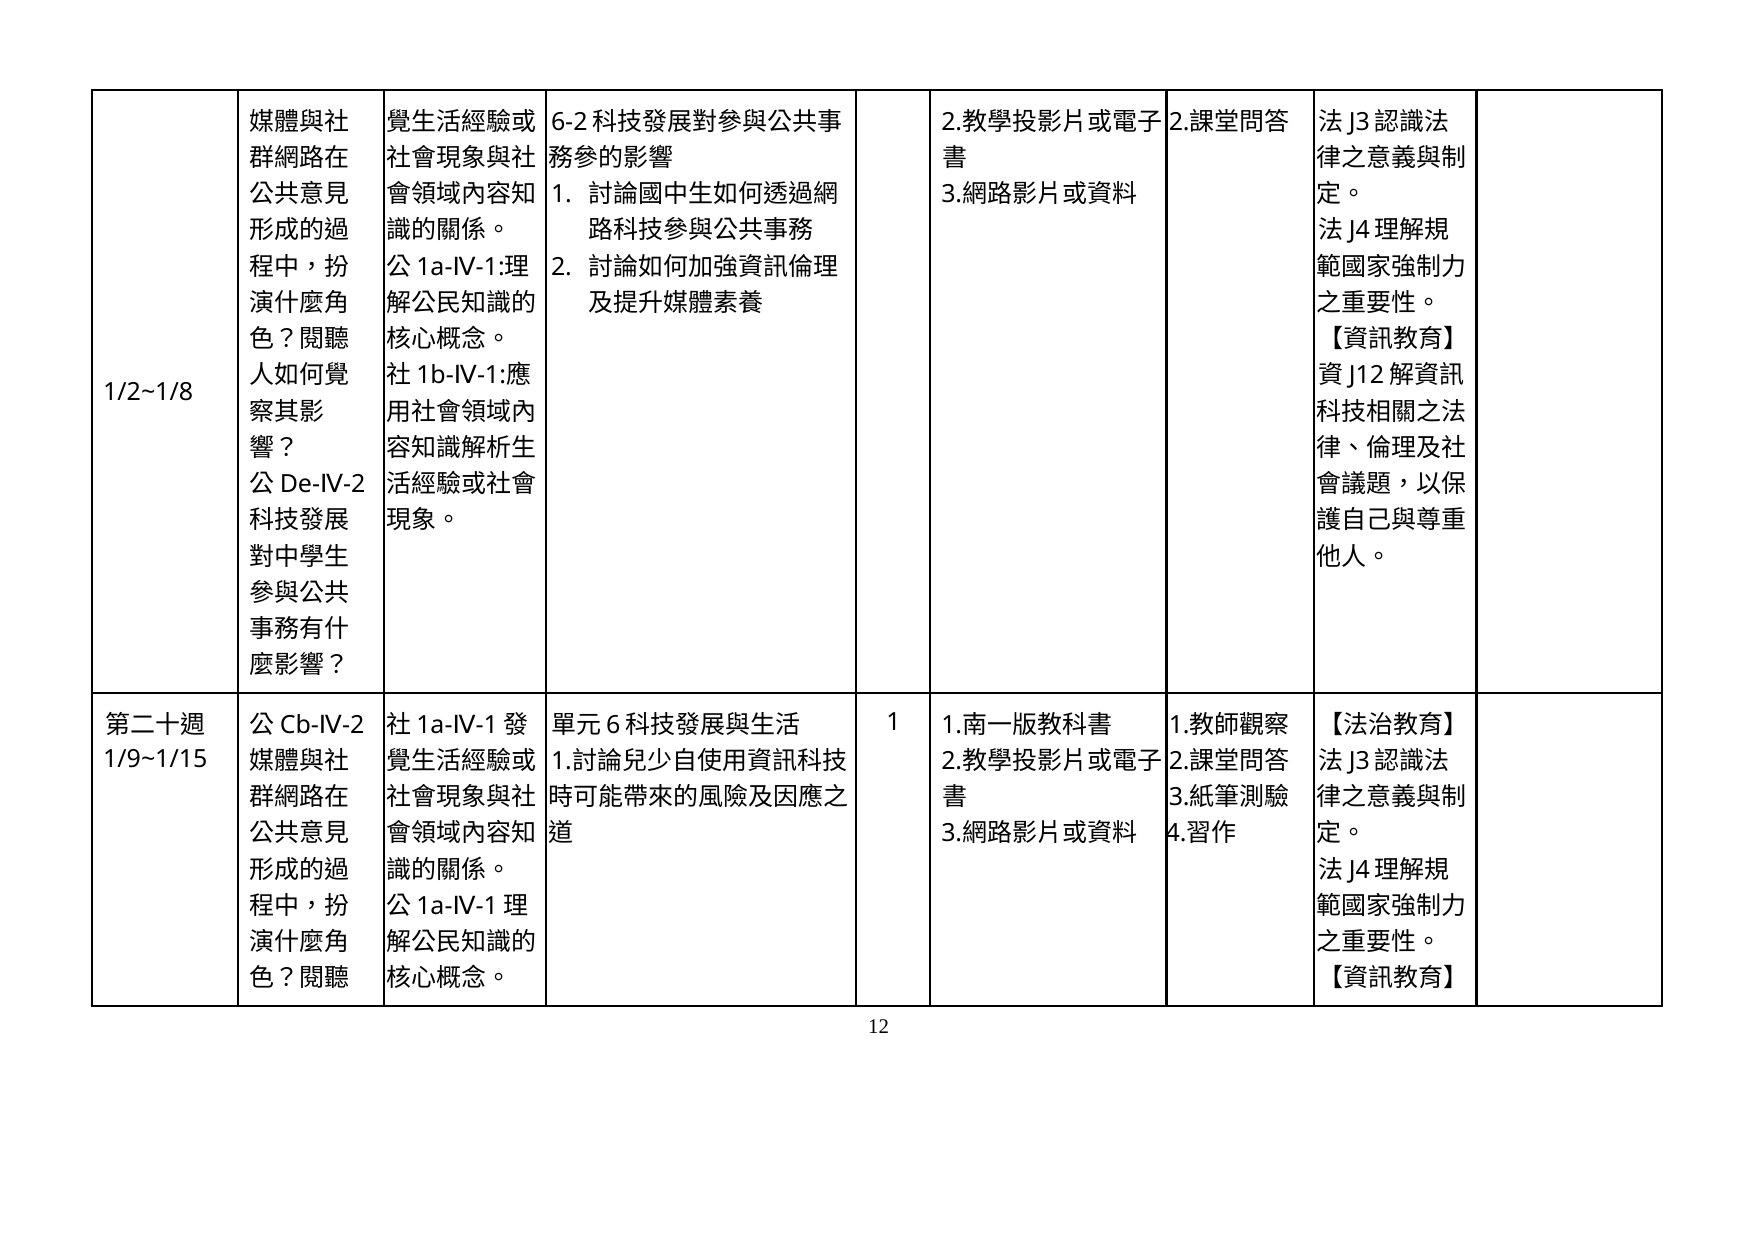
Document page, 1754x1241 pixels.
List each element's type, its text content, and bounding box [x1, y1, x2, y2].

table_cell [1168, 694, 1313, 1004]
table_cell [385, 91, 545, 692]
table_cell 第二十週1/9~1/15 [93, 694, 237, 1004]
table_cell 第十九週1/2~1/8 [93, 91, 237, 692]
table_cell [547, 91, 855, 692]
table_cell 1 [857, 91, 929, 692]
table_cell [1315, 91, 1475, 692]
table_cell [1478, 91, 1661, 692]
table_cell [239, 91, 383, 692]
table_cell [547, 694, 855, 1004]
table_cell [931, 91, 1165, 692]
table_cell [1478, 694, 1661, 1004]
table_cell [1315, 694, 1475, 1004]
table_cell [239, 694, 383, 1004]
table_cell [931, 694, 1165, 1004]
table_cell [385, 694, 545, 1004]
table_cell 1 [857, 694, 929, 1004]
table_cell 1.教師觀察 2.課堂問答 [1168, 91, 1313, 692]
